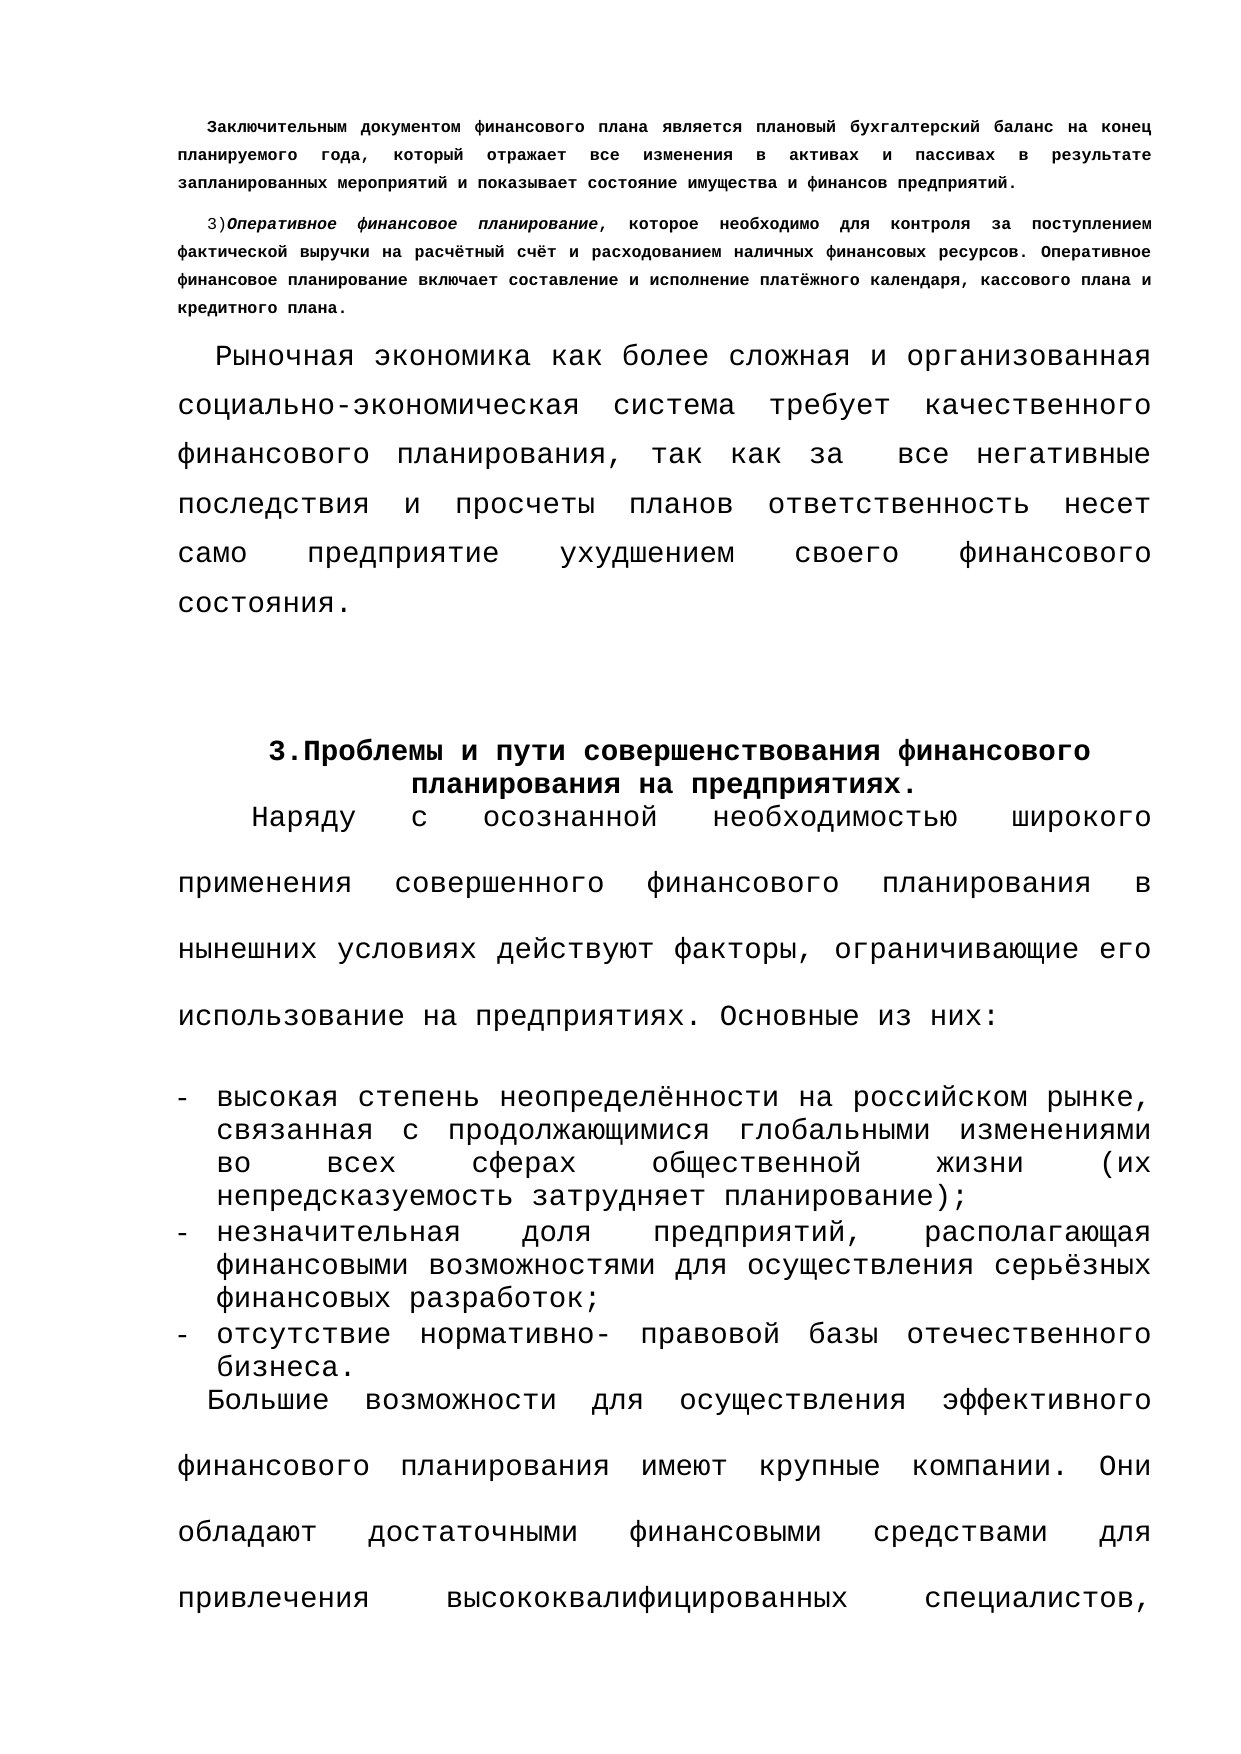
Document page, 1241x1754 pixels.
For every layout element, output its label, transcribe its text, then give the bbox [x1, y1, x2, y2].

list высокая степень неопределённости на российском рынке, связанная с продолжающимися глобальными изменениями во всех сферах общественной жизни (их непредсказуемость затрудняет планирование); [177, 1079, 1152, 1214]
text 3.Проблемы и пути совершенствования финансового планирования на предприятиях. [177, 737, 1152, 803]
list незначительная доля предприятий, располагающая финансовыми возможностями для осуществления серьёзных финансовых разработок; [177, 1214, 1152, 1316]
text Заключительным документом финансового плана является плановый бухгалтерский баланс на конец планируемого года, который отражает все изменения в активах и пассивах в результате запланированных мероприятий и показывает состояние имущества и финансов предприятий. [177, 118, 1152, 193]
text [177, 1386, 1152, 1617]
text Наряду с осознанной необходимостью широкого применения совершенного финансового планирования в нынешних условиях действуют факторы, ограничивающие его использование на предприятиях. Основные из них: [177, 803, 1152, 1034]
text Рыночная экономика как более сложная и организованная социально-экономическая система требует качественного финансового планирования, так как за все негативные последствия и просчеты планов ответственность несет само предприятие ухудшением своего финансового состояния. [177, 341, 1152, 621]
text 3)Оперативное финансовое планирование, которое необходимо для контроля за поступлением фактической выручки на расчётный счёт и расходованием наличных финансовых ресурсов. Оперативное финансовое планирование включает составление и исполнение платёжного календаря, кассового плана и кредитного плана. [177, 215, 1152, 319]
list отсутствие нормативно- правовой базы отечественного бизнеса. [177, 1316, 1152, 1386]
